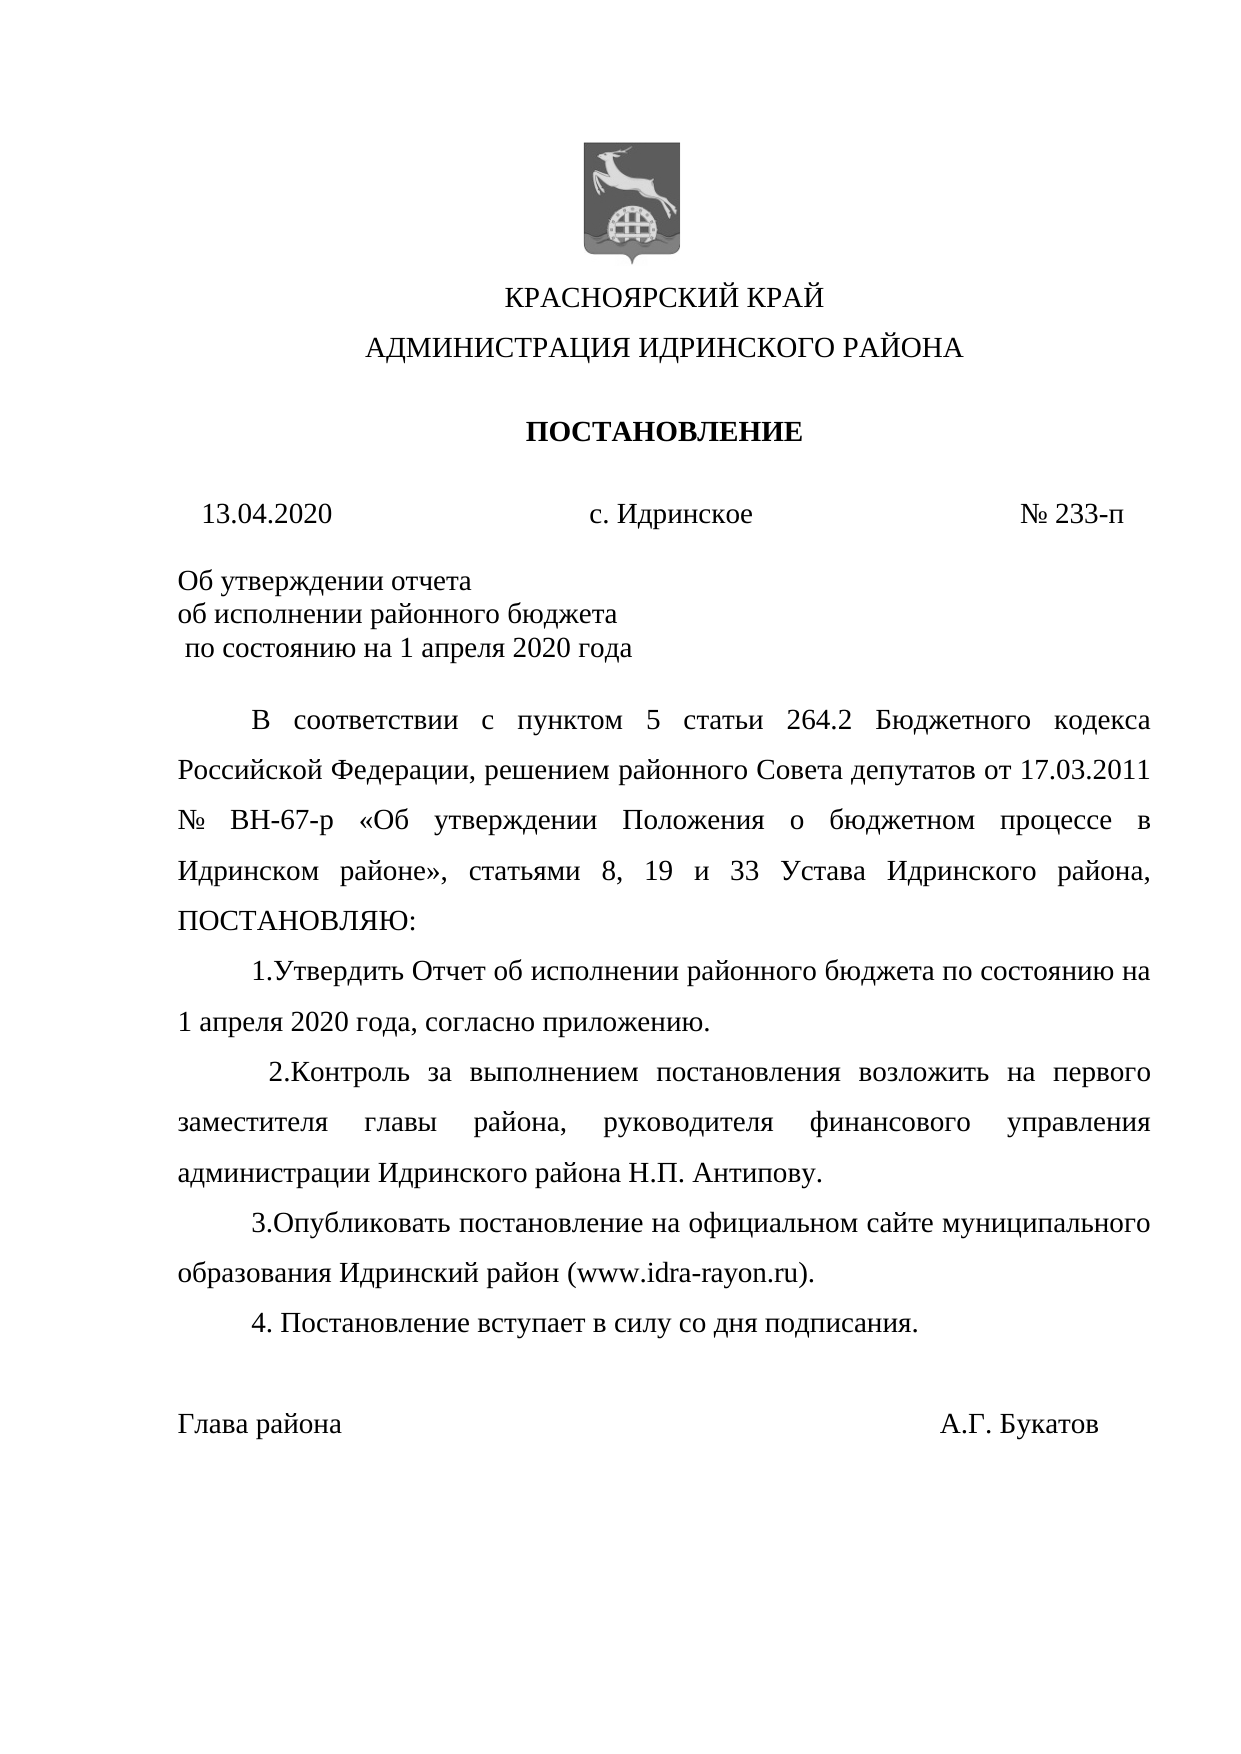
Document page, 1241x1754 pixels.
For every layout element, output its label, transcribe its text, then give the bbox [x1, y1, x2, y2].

table_header 13.04.2020 [190, 496, 465, 529]
subtitle ПОСТАНОВЛЕНИЕ [177, 414, 1152, 448]
text об исполнении районного бюджета [177, 596, 1152, 630]
text В соответствии с пунктом 5 статьи 264.2 Бюджетного кодекса Российской Федерации, решением районного Совета депутатов от 17.03.2011 № ВН-67-р «Об утверждении Положения о бюджетном процессе в Идринском районе», статьями 8, 19 и 33 Устава Идринского района, ПОСТАНОВЛЯЮ: [177, 702, 1152, 937]
text 3.Опубликовать постановление на официальном сайте муниципального образования Идринский район (www.idra-rayon.ru). [177, 1205, 1152, 1289]
text 2.Контроль за выполнением постановления возложить на первого заместителя главы района, руководителя финансового управления администрации Идринского района Н.П. Антипову. [177, 1054, 1152, 1188]
text АДМИНИСТРАЦИЯ ИДРИНСКОГО РАЙОНА [177, 330, 1152, 364]
text по состоянию на 1 апреля 2020 года [177, 630, 1152, 663]
text Об утверждении отчета [177, 563, 1152, 596]
text 1.Утвердить Отчет об исполнении районного бюджета по состоянию на 1 апреля 2020 года, согласно приложению. [177, 953, 1152, 1037]
text Глава района А.Г. Букатов [177, 1406, 1152, 1440]
text 4. Постановление вступает в силу со дня подписания. [177, 1306, 1152, 1339]
table_header № 233-п [877, 496, 1139, 529]
table_header с. Идринское [465, 496, 877, 529]
text КРАСНОЯРСКИЙ КРАЙ [177, 280, 1152, 313]
